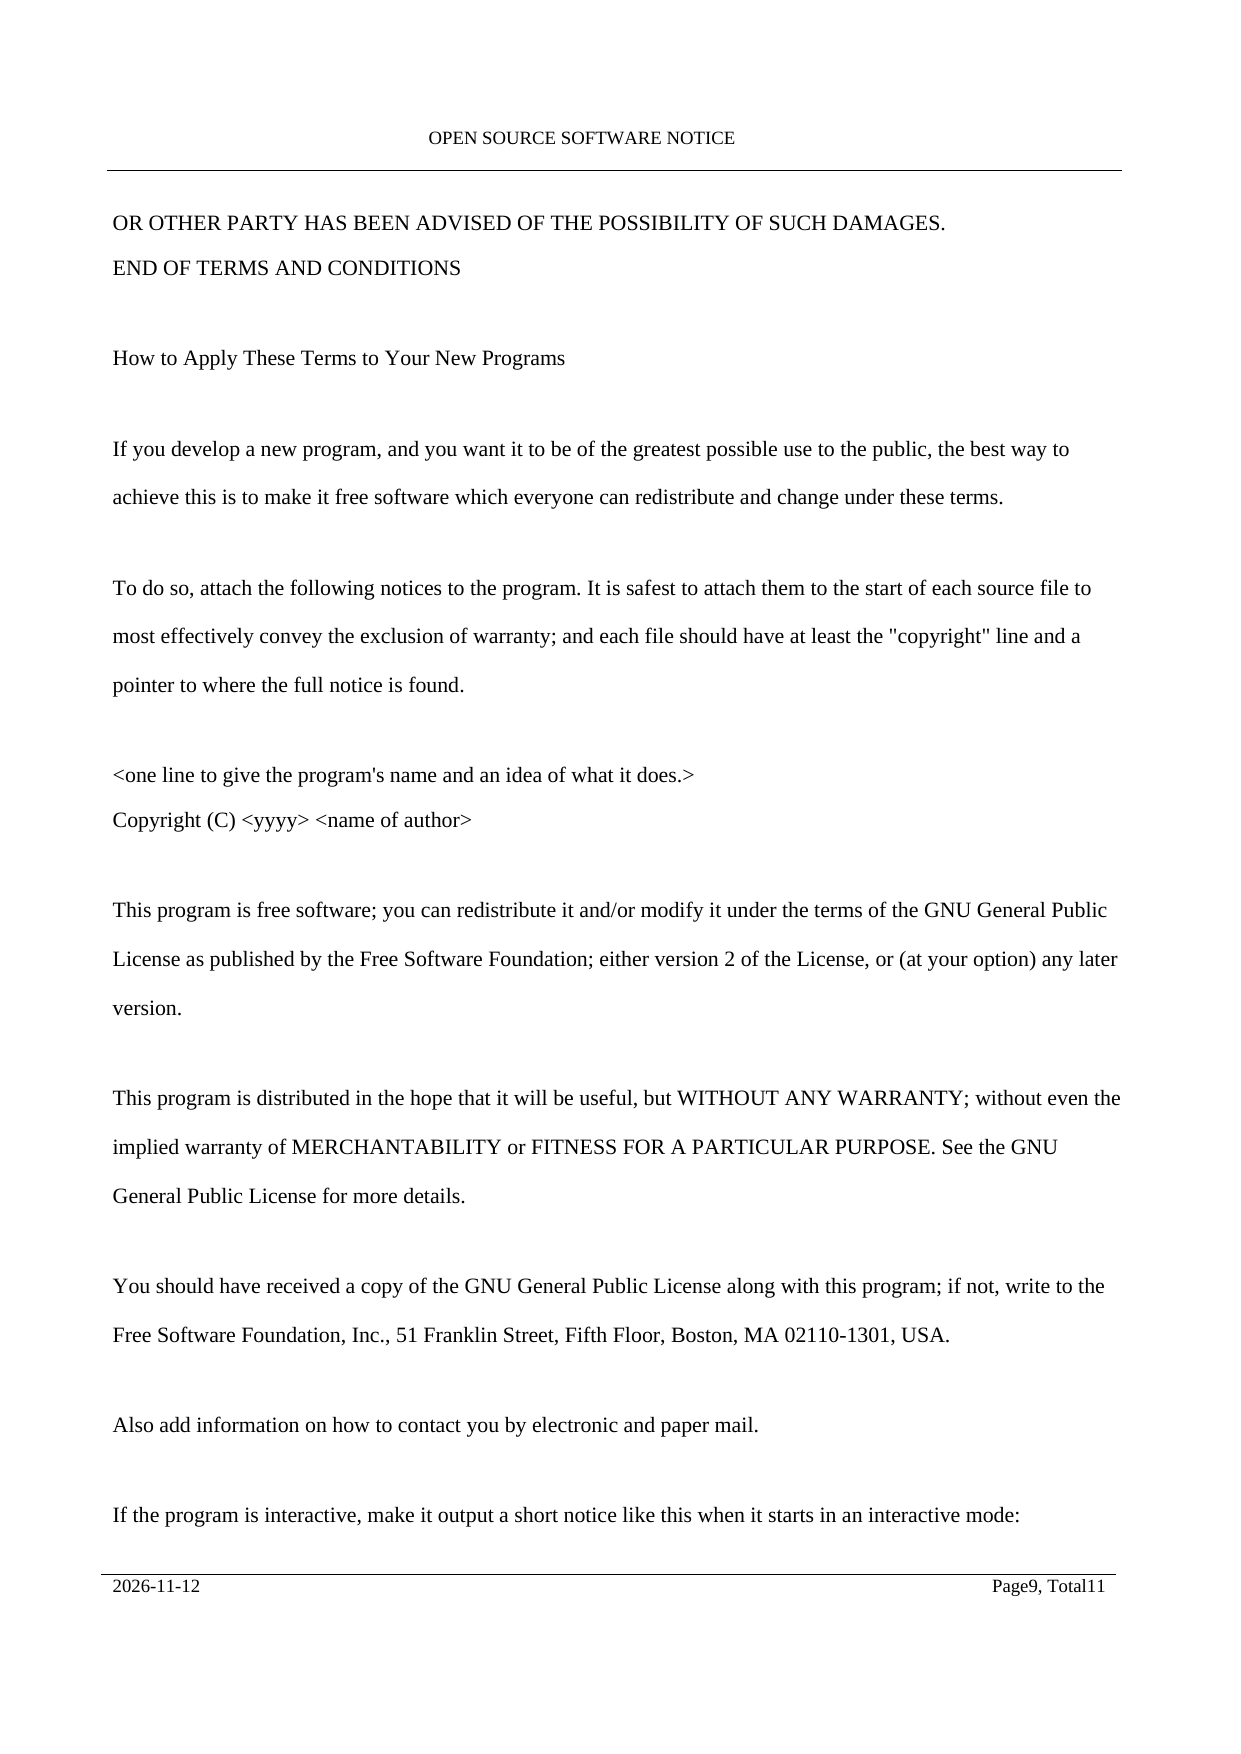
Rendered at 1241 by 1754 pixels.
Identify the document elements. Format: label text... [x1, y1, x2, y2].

text Copyright (C) <yyyy> <name of author> [112, 804, 1128, 836]
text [112, 206, 1128, 239]
text If you develop a new program, and you want it to be of the greatest possible use to the public, the best way to achieve this is to make it free software which everyone can redistribute and change under these terms. [112, 432, 1128, 513]
text END OF TERMS AND CONDITIONS [112, 251, 1128, 284]
text This program is free software; you can redistribute it and/or modify it under the terms of the GNU General Public License as published by the Free Software Foundation; either version 2 of the License, or (at your option) any later version. [112, 894, 1128, 1024]
text To do so, attach the following notices to the program. It is safest to attach them to the start of each source file to most effectively convey the exclusion of warranty; and each file should have at least the "copyright" line and a pointer to where the full notice is found. [112, 571, 1128, 701]
text Also add information on how to contact you by electronic and paper mail. [112, 1408, 1128, 1441]
text <one line to give the program's name and an idea of what it does.> [112, 758, 1128, 791]
text You should have received a copy of the GNU General Public License along with this program; if not, write to the Free Software Foundation, Inc., 51 Franklin Street, Fifth Floor, Boston, MA 02110-1301, USA. [112, 1269, 1128, 1351]
text How to Apply These Terms to Your New Programs [112, 342, 1128, 374]
text This program is distributed in the hope that it will be useful, but WITHOUT ANY WARRANTY; without even the implied warranty of MERCHANTABILITY or FITNESS FOR A PARTICULAR PURPOSE. See the GNU General Public License for more details. [112, 1082, 1128, 1212]
text If the program is interactive, make it output a short notice like this when it starts in an interactive mode: [112, 1498, 1128, 1531]
